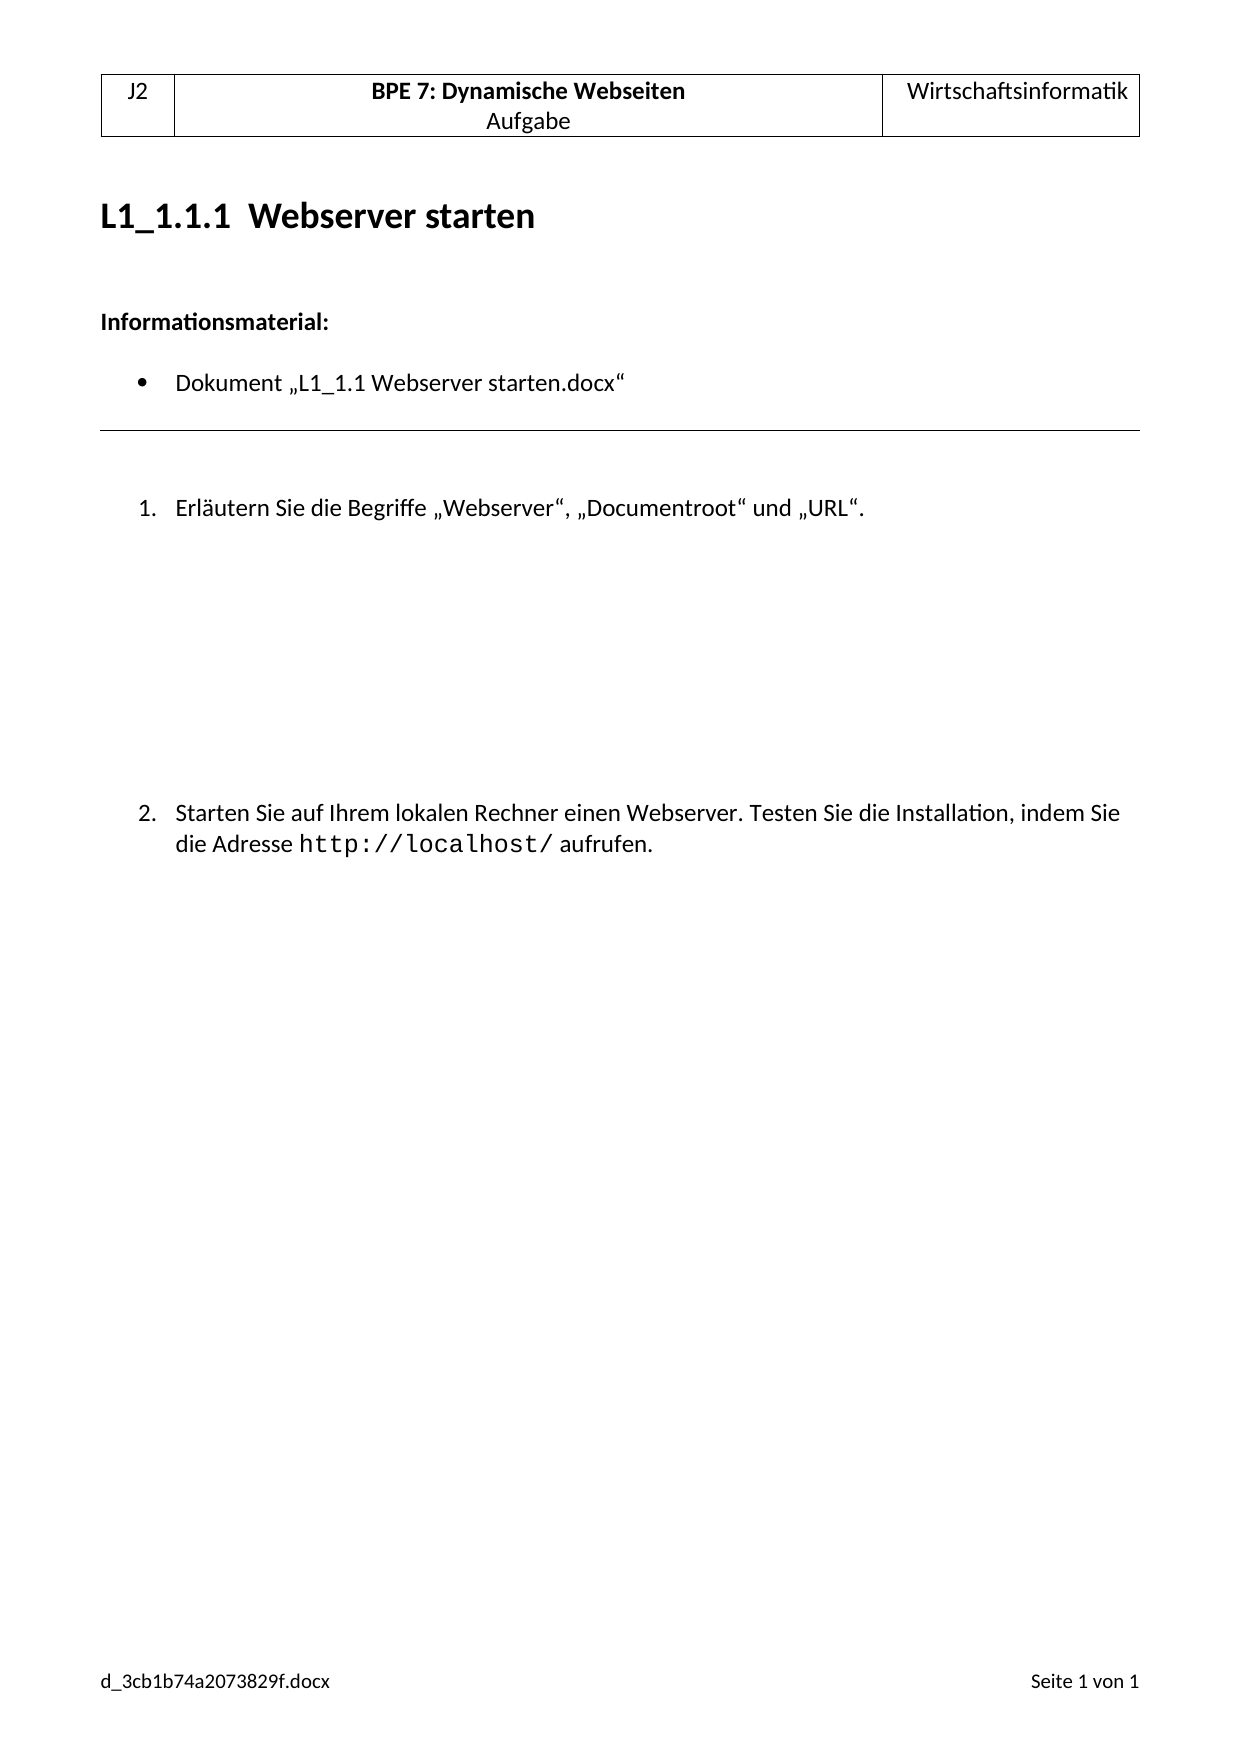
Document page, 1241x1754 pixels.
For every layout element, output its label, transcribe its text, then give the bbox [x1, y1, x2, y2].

subtitle L1_1.1.1 Webserver starten [100, 192, 1140, 238]
list Erläutern Sie die Begriffe „Webserver“, „Documentroot“ und „URL“. [138, 492, 1140, 798]
text Informationsmaterial: [100, 306, 1140, 367]
list Dokument „L1_1.1 Webserver starten.docx“ [138, 367, 1140, 397]
list Starten Sie auf Ihrem lokalen Rechner einen Webserver. Testen Sie die Installation, indem Sie die Adresse http://localhost/ aufrufen. [138, 798, 1140, 890]
